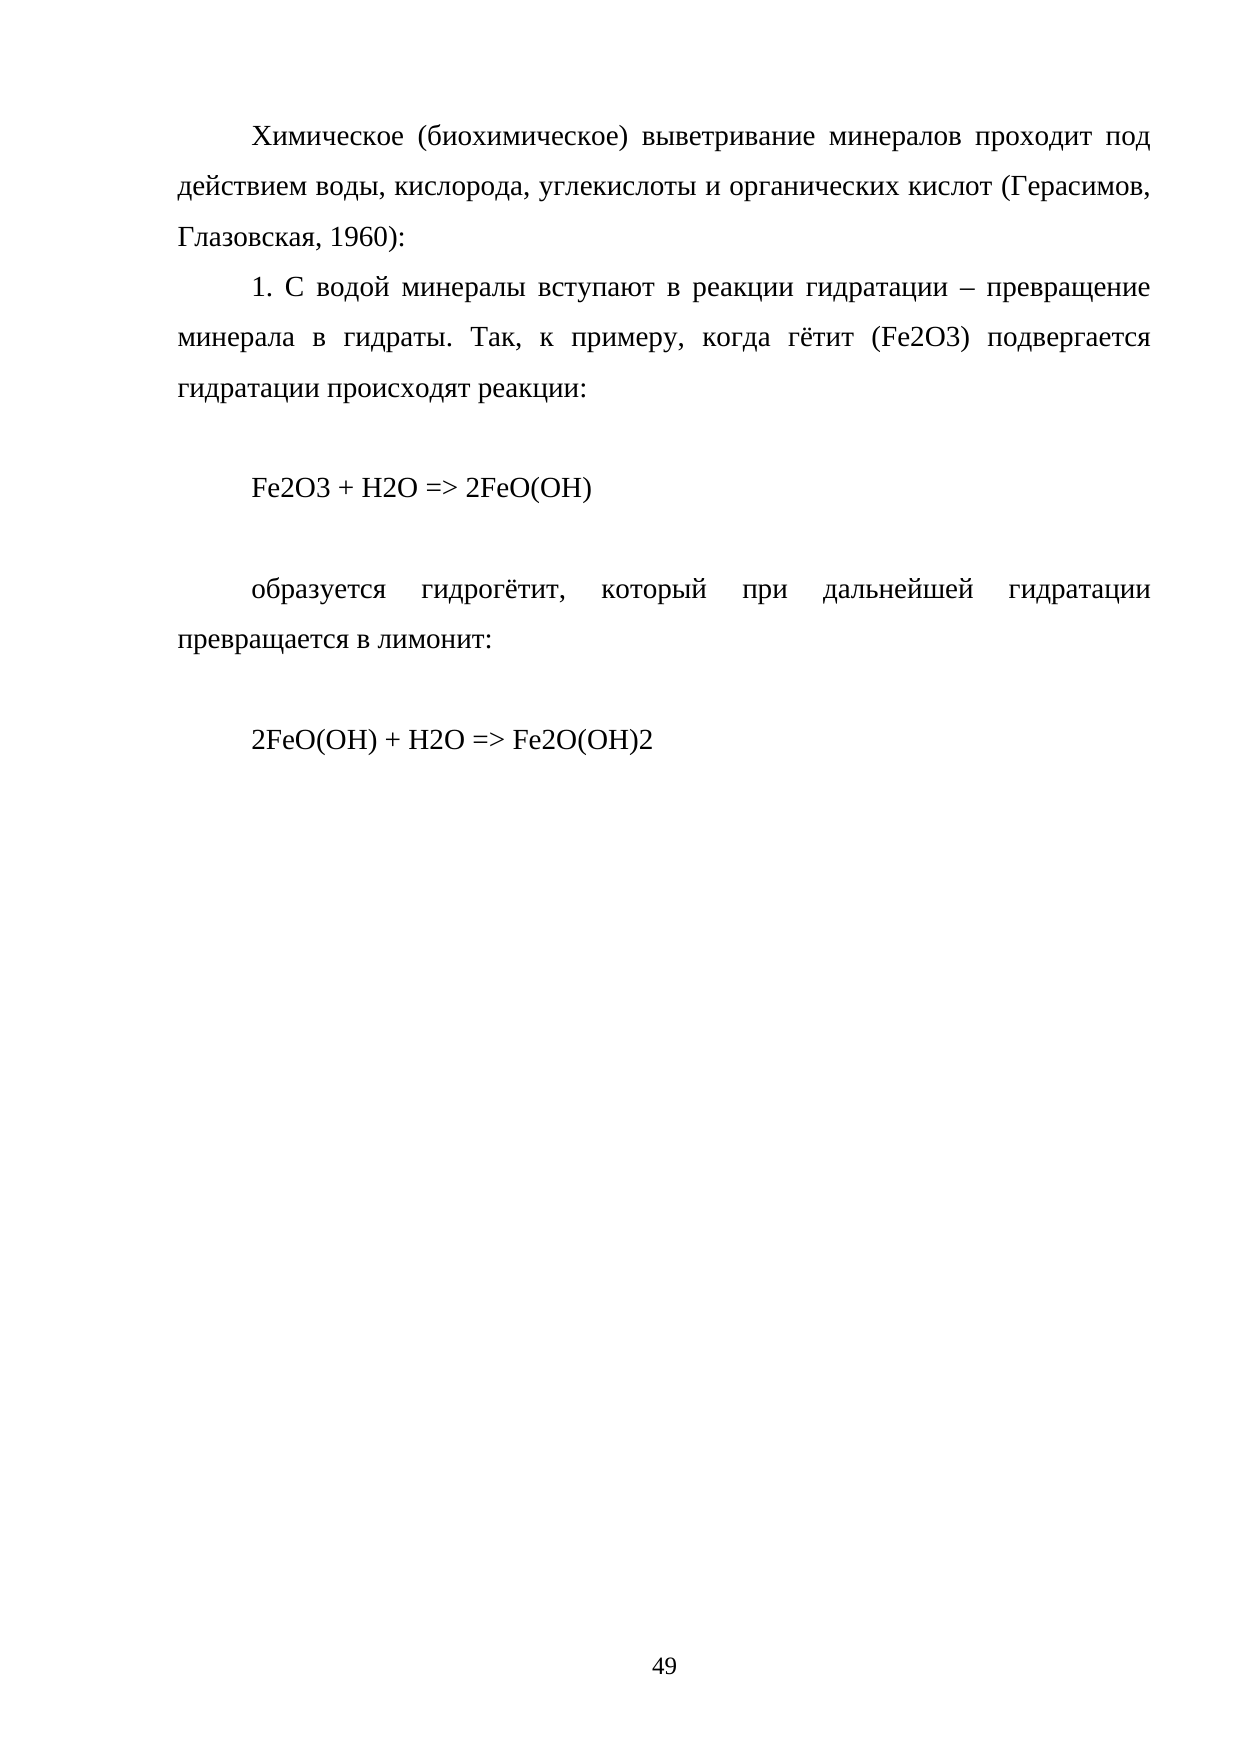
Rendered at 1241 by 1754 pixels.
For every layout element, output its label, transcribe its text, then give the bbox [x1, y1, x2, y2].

text 2FeO(OH) + H2O => Fe2O(OH)2 [177, 722, 1152, 755]
text Fe2O3 + H2O => 2FeO(OH) [177, 470, 1152, 504]
text образуется гидрогётит, который при дальнейшей гидратации превращается в лимонит: [177, 571, 1152, 655]
text Химическое (биохимическое) выветривание минералов проходит под действием воды, кислорода, углекислоты и органических кислот (Герасимов, Глазовская, 1960): [177, 118, 1152, 252]
text 1. С водой минералы вступают в реакции гидратации – превращение минерала в гидраты. Так, к примеру, когда гётит (Fe2O3) подвергается гидратации происходят реакции: [177, 269, 1152, 403]
